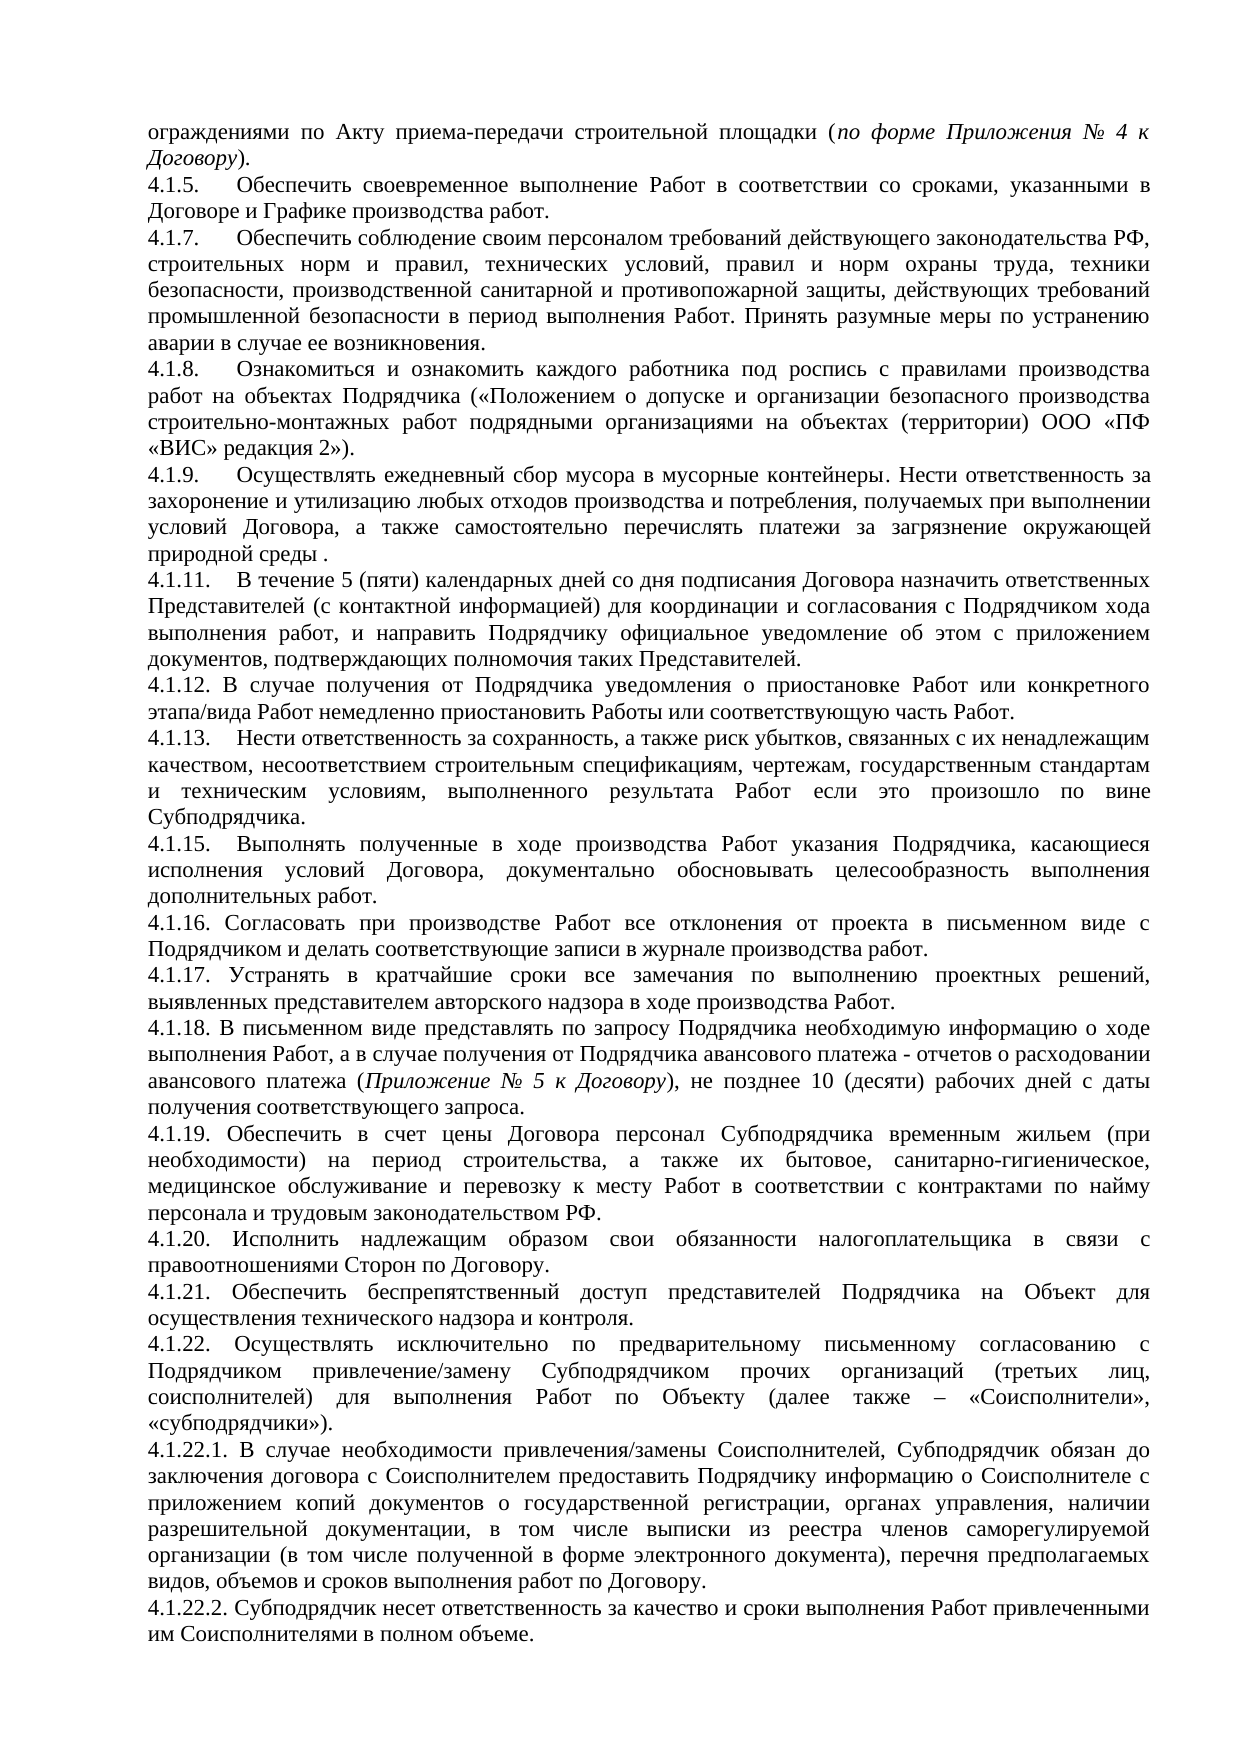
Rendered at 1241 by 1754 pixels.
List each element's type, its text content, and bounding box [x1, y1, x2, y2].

text 4.1.22.2. Субподрядчик несет ответственность за качество и сроки выполнения Работ привлеченными им Соисполнителями в полном объеме. [148, 1594, 1152, 1647]
text 4.1.21. Обеспечить беспрепятственный доступ представителей Подрядчика на Объект для осуществления технического надзора и контроля. [148, 1278, 1152, 1330]
text 4.1.13. Нести ответственность за сохранность, а также риск убытков, связанных с их ненадлежащим качеством, несоответствием строительным спецификациям, чертежам, государственным стандартам и техническим условиям, выполненного результата Работ если это произошло по вине Cубподрядчика. [148, 724, 1152, 830]
text 4.1.8. Ознакомиться и ознакомить каждого работника под роспись с правилами производства работ на объектах Подрядчика («Положением о допуске и организации безопасного производства строительно-монтажных работ подрядными организациями на объектах (территории) ООО «ПФ «ВИС» редакция 2»). [148, 355, 1152, 461]
text 4.1.16. Согласовать при производстве Работ все отклонения от проекта в письменном виде с Подрядчиком и делать соответствующие записи в журнале производства работ. [148, 909, 1152, 961]
text 4.1.9. Осуществлять ежедневный сбор мусора в мусорные контейнеры. Нести ответственность за захоронение и утилизацию любых отходов производства и потребления, получаемых при выполнении условий Договора, а также самостоятельно перечислять платежи за загрязнение окружающей природной среды . [148, 461, 1152, 566]
text 4.1.22. Осуществлять исключительно по предварительному письменному согласованию с Подрядчиком привлечение/замену Субподрядчиком прочих организаций (третьих лиц, соисполнителей) для выполнения Работ по Объекту (далее также – «Соисполнители», «субподрядчики»). [148, 1330, 1152, 1436]
text 4.1.17. Устранять в кратчайшие сроки все замечания по выполнению проектных решений, выявленных представителем авторского надзора в ходе производства Работ. [148, 961, 1152, 1014]
text 4.1.22.1. В случае необходимости привлечения/замены Соисполнителей, Субподрядчик обязан до заключения договора с Соисполнителем предоставить Подрядчику информацию о Соисполнителе с приложением копий документов о государственной регистрации, органах управления, наличии разрешительной документации, в том числе выписки из реестра членов саморегулируемой организации (в том числе полученной в форме электронного документа), перечня предполагаемых видов, объемов и сроков выполнения работ по Договору. [148, 1436, 1152, 1594]
text 4.1.19. Обеспечить в счет цены Договора персонал Субподрядчика временным жильем (при необходимости) на период строительства, а также их бытовое, санитарно-гигиеническое, медицинское обслуживание и перевозку к месту Работ в соответствии с контрактами по найму персонала и трудовым законодательством РФ. [148, 1119, 1152, 1225]
text 4.1.12. В случае получения от Подрядчика уведомления о приостановке Работ или конкретного этапа/вида Работ немедленно приостановить Работы или соответствующую часть Работ. [148, 672, 1152, 724]
text 4.1.18. В письменном виде представлять по запросу Подрядчика необходимую информацию о ходе выполнения Работ, а в случае получения от Подрядчика авансового платежа - отчетов о расходовании авансового платежа (Приложение № 5 к Договору), не позднее 10 (десяти) рабочих дней с даты получения соответствующего запроса. [148, 1014, 1152, 1119]
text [148, 118, 1152, 171]
text 4.1.15. Выполнять полученные в ходе производства Работ указания Подрядчика, касающиеся исполнения условий Договора, документально обосновывать целесообразность выполнения дополнительных работ. [148, 830, 1152, 909]
text 4.1.20. Исполнить надлежащим образом свои обязанности налогоплательщика в связи с правоотношениями Сторон по Договору. [148, 1225, 1152, 1278]
text 4.1.11. В течение 5 (пяти) календарных дней со дня подписания Договора назначить ответственных Представителей (с контактной информацией) для координации и согласования с Подрядчиком хода выполнения работ, и направить Подрядчику официальное уведомление об этом с приложением документов, подтверждающих полномочия таких Представителей. [148, 566, 1152, 672]
text 4.1.5. Обеспечить своевременное выполнение Работ в соответствии со сроками, указанными в Договоре и Графике производства работ. [148, 171, 1152, 223]
text 4.1.7. Обеспечить соблюдение своим персоналом требований действующего законодательства РФ, строительных норм и правил, технических условий, правил и норм охраны труда, техники безопасности, производственной санитарной и противопожарной защиты, действующих требований промышленной безопасности в период выполнения Работ. Принять разумные меры по устранению аварии в случае ее возникновения. [148, 223, 1152, 355]
